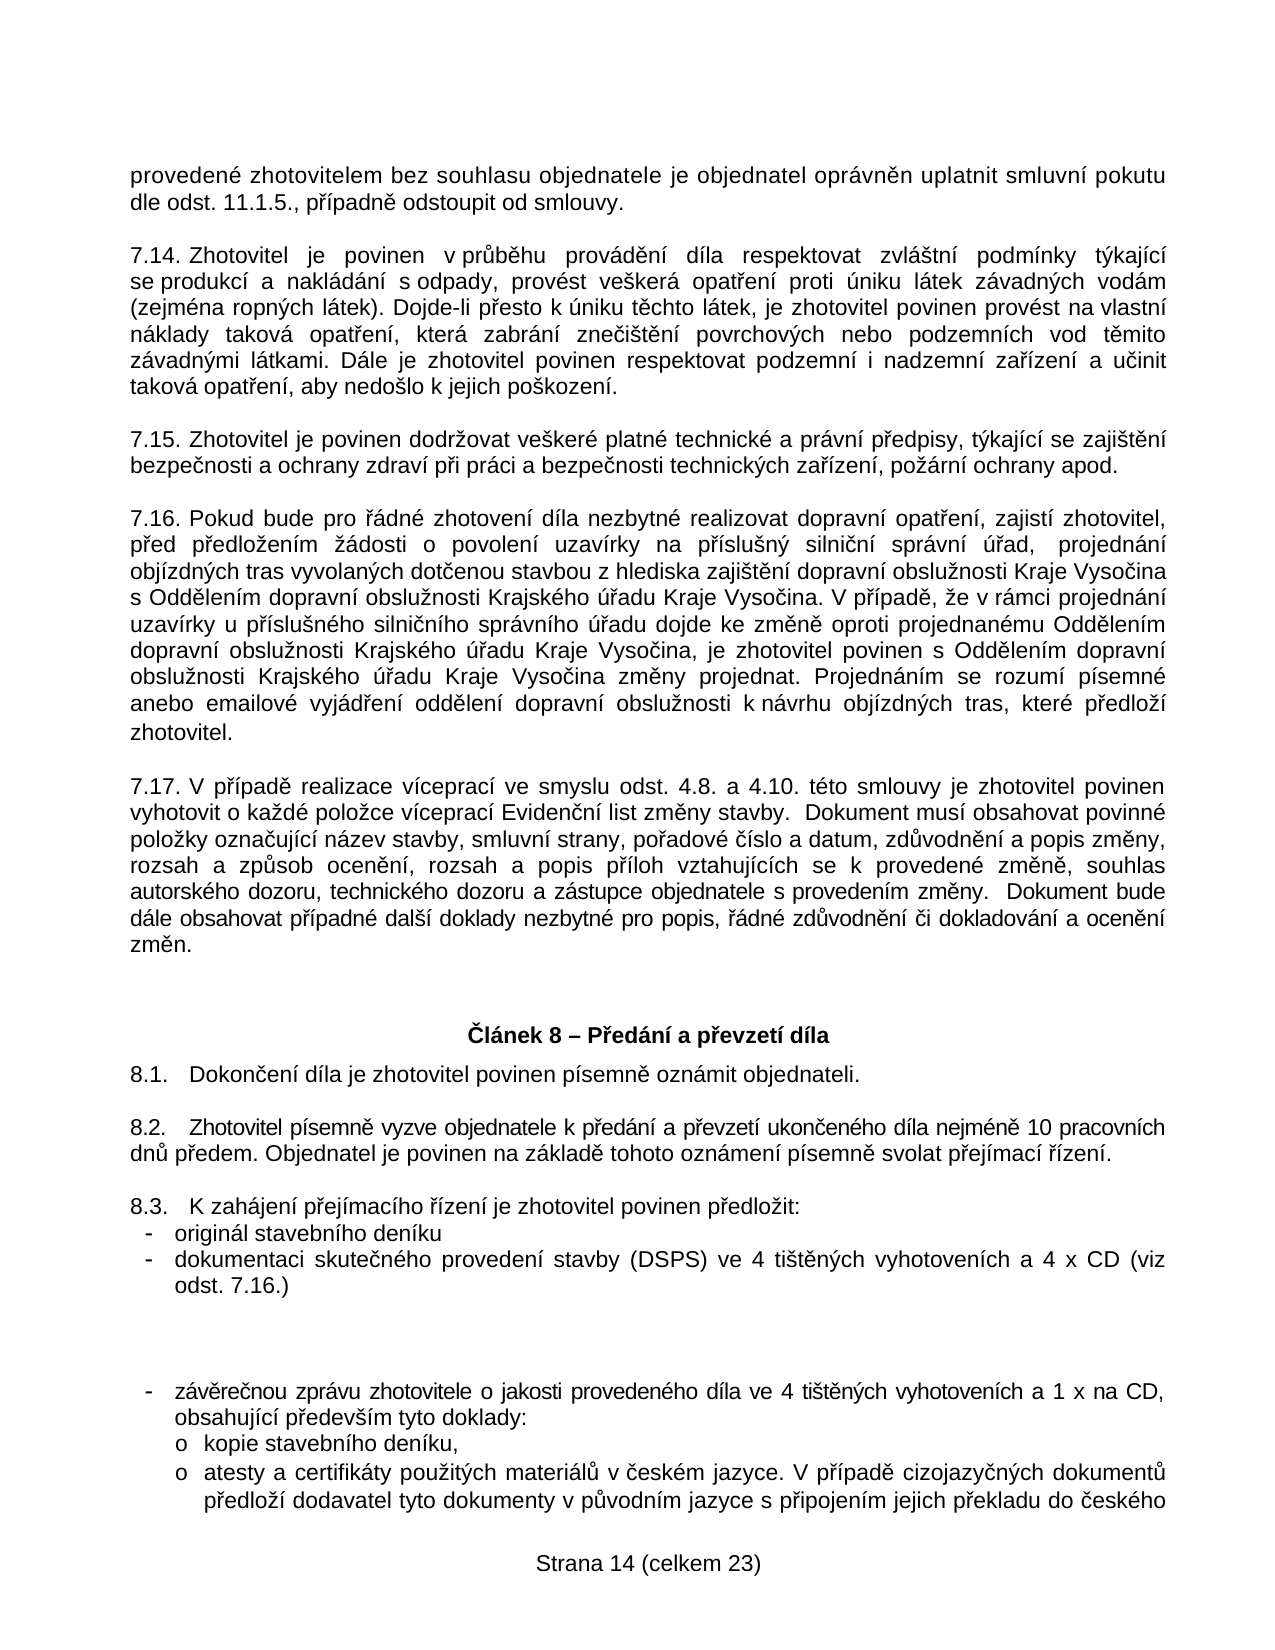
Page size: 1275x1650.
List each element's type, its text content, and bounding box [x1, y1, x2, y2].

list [174, 1459, 1167, 1513]
list dokumentaci skutečného provedení stavby (DSPS) ve 4 tištěných vyhotoveních a 4 x CD (viz odst. 7.16.) [145, 1246, 1167, 1298]
list Zhotovitel písemně vyzve objednatele k předání a převzetí ukončeného díla nejméně 10 pracovních dnů předem. Objednatel je povinen na základě tohoto oznámení písemně svolat přejímací řízení. [130, 1114, 1167, 1167]
list K zahájení přejímacího řízení je zhotovitel povinen předložit: [130, 1193, 1167, 1219]
list Pokud bude pro řádné zhotovení díla nezbytné realizovat dopravní opatření, zajistí zhotovitel, před předložením žádosti o povolení uzavírky na příslušný silniční správní úřad, projednání objízdných tras vyvolaných dotčenou stavbou z hlediska zajištění dopravní obslužnosti Kraje Vysočina s Oddělením dopravní obslužnosti Krajského úřadu Kraje Vysočina. V případě, že v rámci projednání uzavírky u příslušného silničního správního úřadu dojde ke změně oproti projednanému Oddělením dopravní obslužnosti Krajského úřadu Kraje Vysočina, je zhotovitel povinen s Oddělením dopravní obslužnosti Krajského úřadu Kraje Vysočina změny projednat. Projednáním se rozumí písemné anebo emailové vyjádření oddělení dopravní obslužnosti k návrhu objízdných tras, které předloží zhotovitel. [130, 505, 1167, 746]
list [130, 162, 1167, 215]
list Zhotovitel je povinen v průběhu provádění díla respektovat zvláštní podmínky týkající se produkcí a nakládání s odpady, provést veškerá opatření proti úniku látek závadných vodám (zejména ropných látek). Dojde-li přesto k úniku těchto látek, je zhotovitel povinen provést na vlastní náklady taková opatření, která zabrání znečištění povrchových nebo podzemních vod těmito závadnými látkami. Dále je zhotovitel povinen respektovat podzemní i nadzemní zařízení a učinit taková opatření, aby nedošlo k jejich poškození. [130, 242, 1167, 400]
list V případě realizace víceprací ve smyslu odst. 4.8. a 4.10. této smlouvy je zhotovitel povinen vyhotovit o každé položce víceprací Evidenční list změny stavby. Dokument musí obsahovat povinné položky označující název stavby, smluvní strany, pořadové číslo a datum, zdůvodnění a popis změny, rozsah a způsob ocenění, rozsah a popis příloh vztahujících se k provedené změně, souhlas autorského dozoru, technického dozoru a zástupce objednatele s provedením změny. Dokument bude dále obsahovat případné další doklady nezbytné pro popis, řádné zdůvodnění či dokladování a ocenění změn. [130, 773, 1167, 957]
list originál stavebního deníku [145, 1219, 1167, 1246]
list kopie stavebního deníku, [174, 1430, 1167, 1459]
list závěrečnou zprávu zhotovitele o jakosti provedeného díla ve 4 tištěných vyhotoveních a 1 x na CD, obsahující především tyto doklady: [145, 1378, 1167, 1430]
list Zhotovitel je povinen dodržovat veškeré platné technické a právní předpisy, týkající se zajištění bezpečnosti a ochrany zdraví při práci a bezpečnosti technických zařízení, požární ochrany apod. [130, 426, 1167, 479]
text Článek 8 – Předání a převzetí díla [130, 1022, 1167, 1049]
list Dokončení díla je zhotovitel povinen písemně oznámit objednateli. [130, 1061, 1167, 1088]
